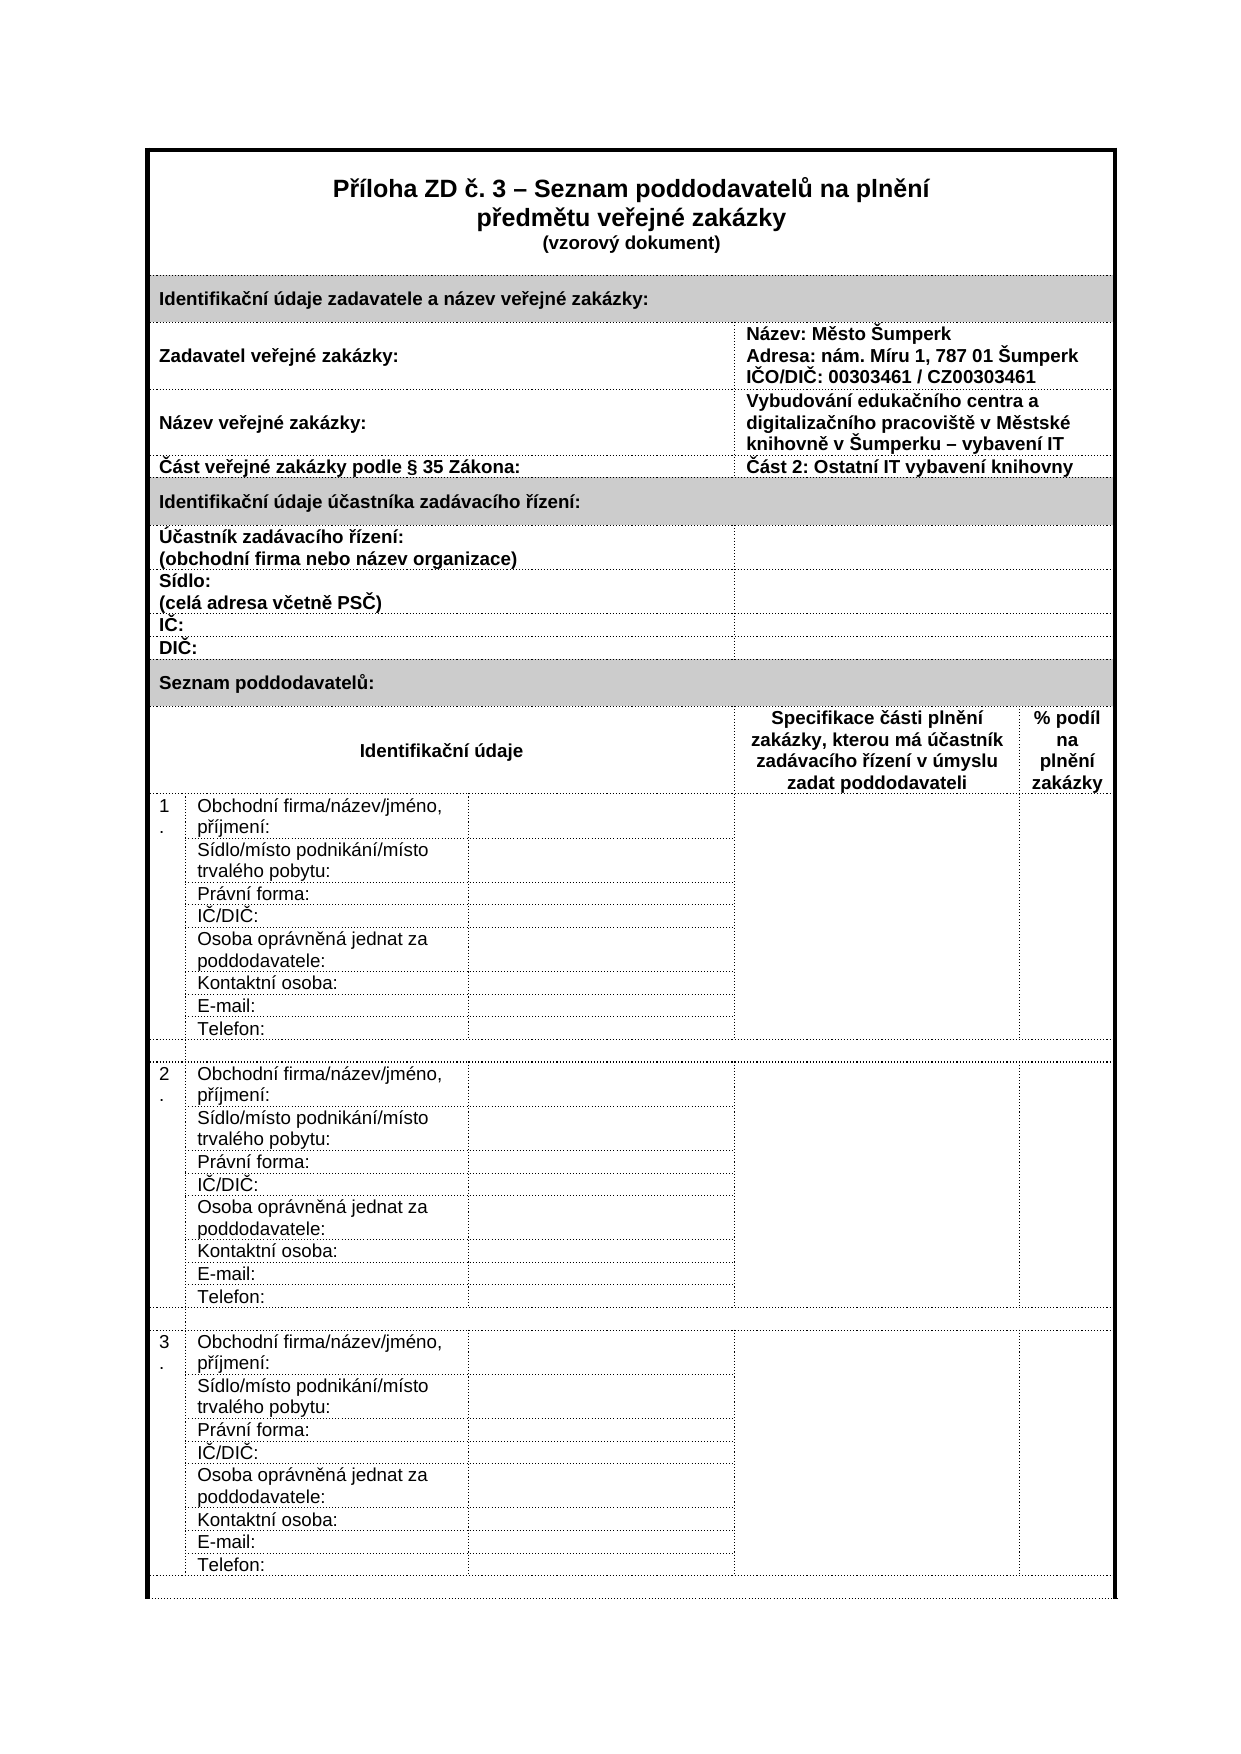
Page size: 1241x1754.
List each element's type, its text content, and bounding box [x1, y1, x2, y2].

table_cell [469, 1330, 735, 1374]
table_cell [1019, 793, 1113, 1039]
table_cell DIČ: [150, 636, 735, 658]
table_cell [469, 1463, 735, 1507]
table_cell Osoba oprávněná jednat za poddodavatele: [186, 927, 469, 971]
table_cell [469, 1553, 735, 1575]
table_cell Telefon: [186, 1553, 469, 1575]
table_cell Právní forma: [186, 882, 469, 904]
table_cell Identifikační údaje [150, 706, 735, 793]
table_cell [469, 1239, 735, 1262]
table_cell [469, 1418, 735, 1441]
table_cell 1. [150, 793, 186, 1039]
table_cell [469, 971, 735, 994]
table_cell Název: Město Šumperk Adresa: nám. Míru 1, 787 01 Šumperk IČO/DIČ: 00303461 / CZ00303461 [735, 322, 1113, 389]
table_cell Obchodní firma/název/jméno, příjmení: [186, 793, 469, 837]
table_cell [469, 927, 735, 971]
table_cell [469, 904, 735, 927]
table_cell Kontaktní osoba: [186, 1507, 469, 1530]
table_cell Část veřejné zakázky podle § 35 Zákona: [150, 455, 735, 477]
table_cell % podíl na plnění zakázky [1019, 706, 1113, 793]
table_cell Právní forma: [186, 1418, 469, 1441]
table_cell IČ/DIČ: [186, 1173, 469, 1195]
table_cell Sídlo: (celá adresa včetně PSČ) [150, 569, 735, 613]
table_cell [469, 1106, 735, 1150]
table_cell Sídlo/místo podnikání/místo trvalého pobytu: [186, 1106, 469, 1150]
table_cell Specifikace části plnění zakázky, kterou má účastník zadávacího řízení v úmyslu zadat poddodavateli [735, 706, 1019, 793]
table_cell Obchodní firma/název/jméno, příjmení: [186, 1330, 469, 1374]
table_cell Kontaktní osoba: [186, 971, 469, 994]
table_cell Účastník zadávacího řízení: (obchodní firma nebo název organizace) [150, 525, 735, 569]
table_cell Kontaktní osoba: [186, 1239, 469, 1262]
table_cell 2. [150, 1061, 186, 1307]
table_cell E-mail: [186, 1530, 469, 1552]
table_cell [186, 1039, 1113, 1061]
table_cell Telefon: [186, 1284, 469, 1307]
table_cell [469, 1441, 735, 1463]
table_cell [735, 1330, 1019, 1575]
table_cell IČ/DIČ: [186, 904, 469, 927]
table_header Příloha ZD č. 3 – Seznam poddodavatelů na plnění předmětu veřejné zakázky (vzorový dokument) [150, 152, 1113, 274]
table_cell [469, 793, 735, 837]
table_cell [150, 1575, 1113, 1598]
table_cell [735, 613, 1113, 636]
table_cell E-mail: [186, 994, 469, 1016]
table_cell [1019, 1061, 1113, 1307]
table_cell Právní forma: [186, 1150, 469, 1172]
table_cell Obchodní firma/název/jméno, příjmení: [186, 1061, 469, 1106]
table_cell Telefon: [186, 1016, 469, 1039]
table_cell [469, 1061, 735, 1106]
table_cell [150, 1307, 186, 1329]
table_cell [469, 1173, 735, 1195]
table_cell [469, 1016, 735, 1039]
table_cell Název veřejné zakázky: [150, 389, 735, 455]
table_cell [469, 1195, 735, 1239]
table_cell [150, 1039, 186, 1061]
table_cell Sídlo/místo podnikání/místo trvalého pobytu: [186, 838, 469, 882]
table_cell Identifikační údaje zadavatele a název veřejné zakázky: [150, 275, 1113, 322]
table_cell [469, 1530, 735, 1552]
table_cell Seznam poddodavatelů: [150, 659, 1113, 706]
table_cell [735, 1061, 1019, 1307]
table_cell [469, 838, 735, 882]
table_cell [469, 1374, 735, 1418]
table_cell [186, 1463, 469, 1507]
table_cell Osoba oprávněná jednat za poddodavatele: [186, 1195, 469, 1239]
table_cell [735, 525, 1113, 569]
table_cell [469, 1507, 735, 1530]
table_cell 3. [150, 1330, 186, 1575]
table_cell [469, 1150, 735, 1172]
table_cell Identifikační údaje účastníka zadávacího řízení: [150, 477, 1113, 525]
table_cell [735, 636, 1113, 658]
table_cell [469, 994, 735, 1016]
table_cell Zadavatel veřejné zakázky: [150, 322, 735, 389]
table_cell [735, 793, 1019, 1039]
table_cell [735, 569, 1113, 613]
table_cell E-mail: [186, 1262, 469, 1284]
table_cell [469, 1284, 735, 1307]
table_cell Část 2: Ostatní IT vybavení knihovny [735, 455, 1113, 477]
table_cell [469, 1262, 735, 1284]
table_cell [1019, 1330, 1113, 1575]
table_cell [469, 882, 735, 904]
table_cell Vybudování edukačního centra a digitalizačního pracoviště v Městské knihovně v Šumperku – vybavení IT [735, 389, 1113, 455]
table_cell [186, 1307, 1113, 1329]
table_cell IČ: [150, 613, 735, 636]
table_cell IČ/DIČ: [186, 1441, 469, 1463]
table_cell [186, 1374, 469, 1418]
